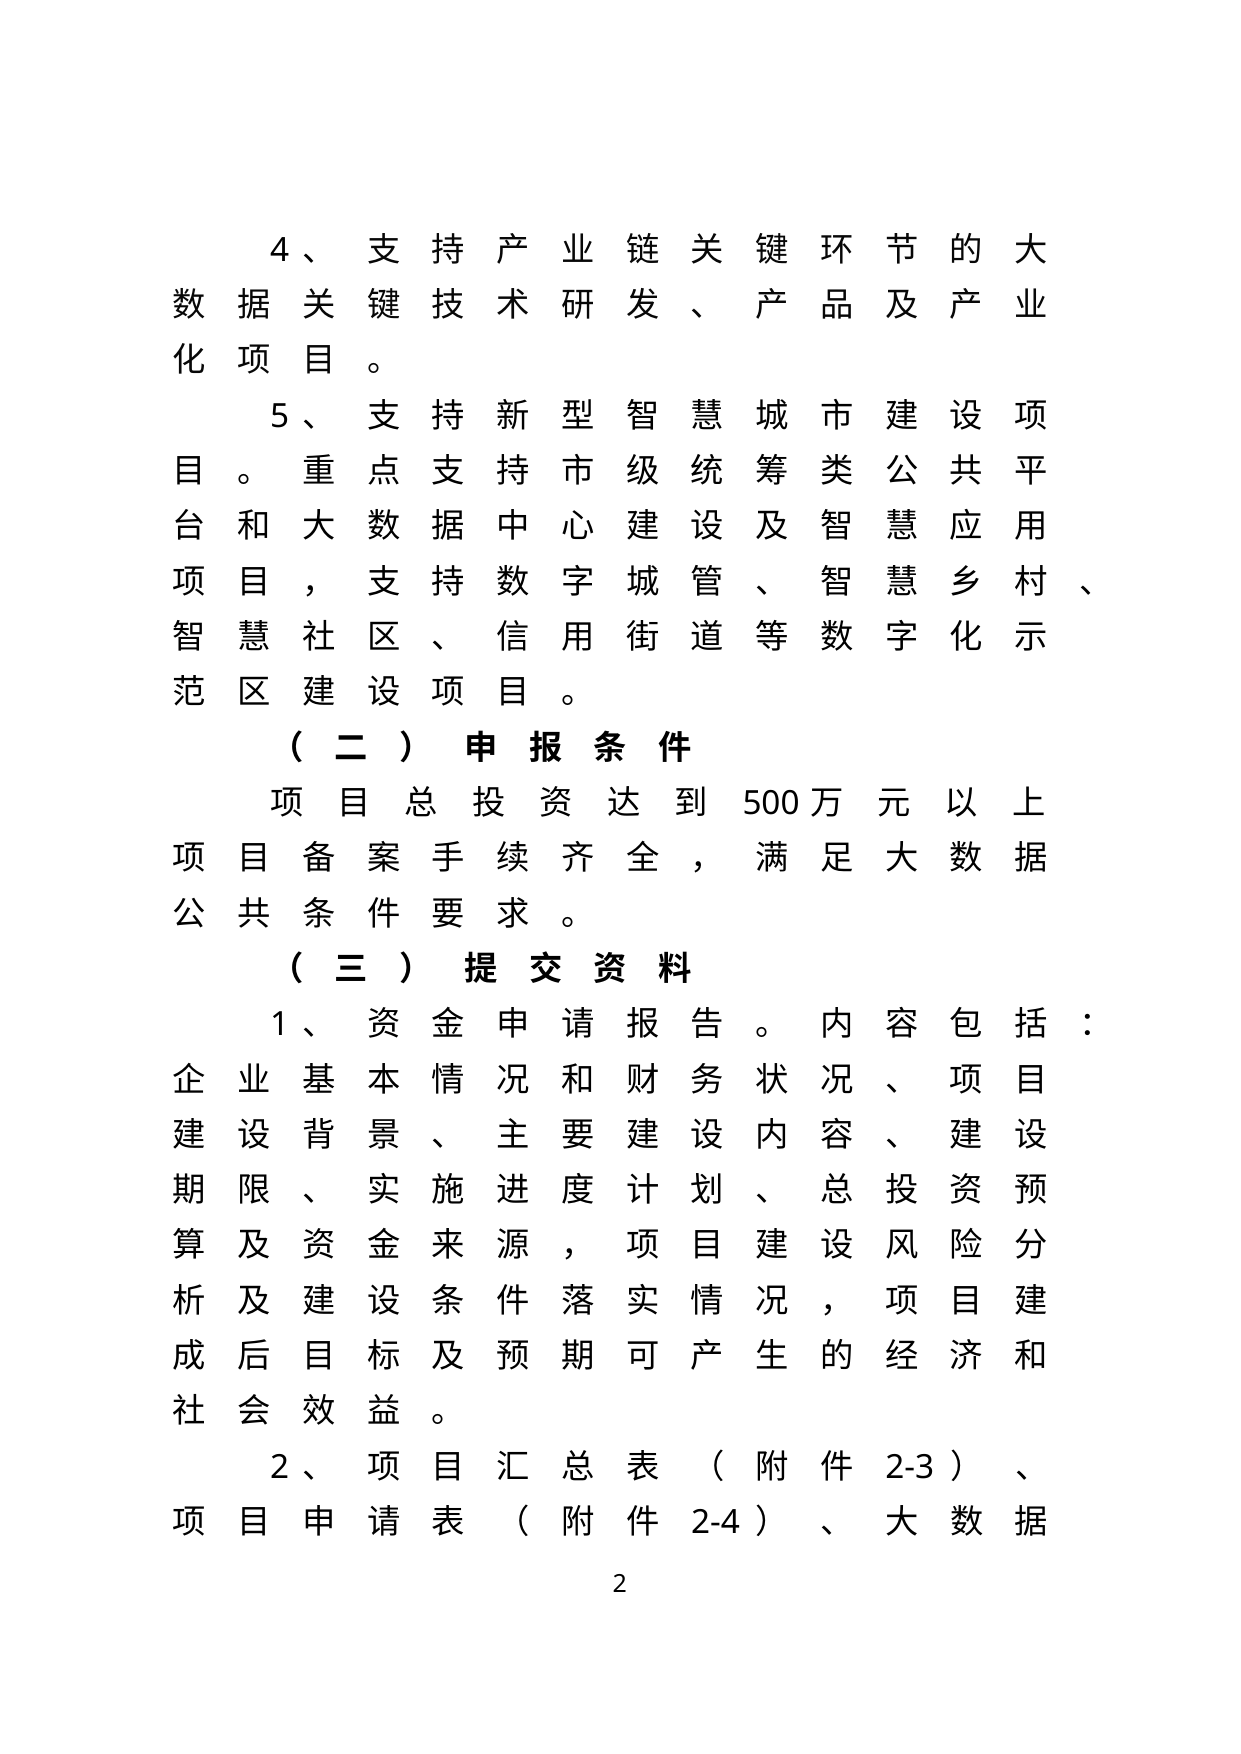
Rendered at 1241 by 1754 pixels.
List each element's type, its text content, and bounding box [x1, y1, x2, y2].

text 项目总投资达到500万元以上，项目备案手续齐全，满足大数据公共条件要求。 [172, 772, 1079, 938]
text 5、支持新型智慧城市建设项目。重点支持市级统筹类公共平台和大数据中心建设及智慧应用项目，支持数字城管、智慧乡村、智慧社区、信用街道等数字化示范区建设项目。 [172, 385, 1079, 717]
text 1、资金申请报告。内容包括：企业基本情况和财务状况、项目建设背景、主要建设内容、建设期限、实施进度计划、总投资预算及资金来源，项目建设风险分析及建设条件落实情况，项目建成后目标及预期可产生的经济和社会效益。 [172, 993, 1079, 1436]
text （二）申报条件 [172, 717, 1079, 772]
text （三）提交资料 [172, 938, 1079, 993]
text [172, 1436, 1079, 1547]
text 4、支持产业链关键环节的大数据关键技术研发、产品及产业化项目。 [172, 219, 1079, 385]
